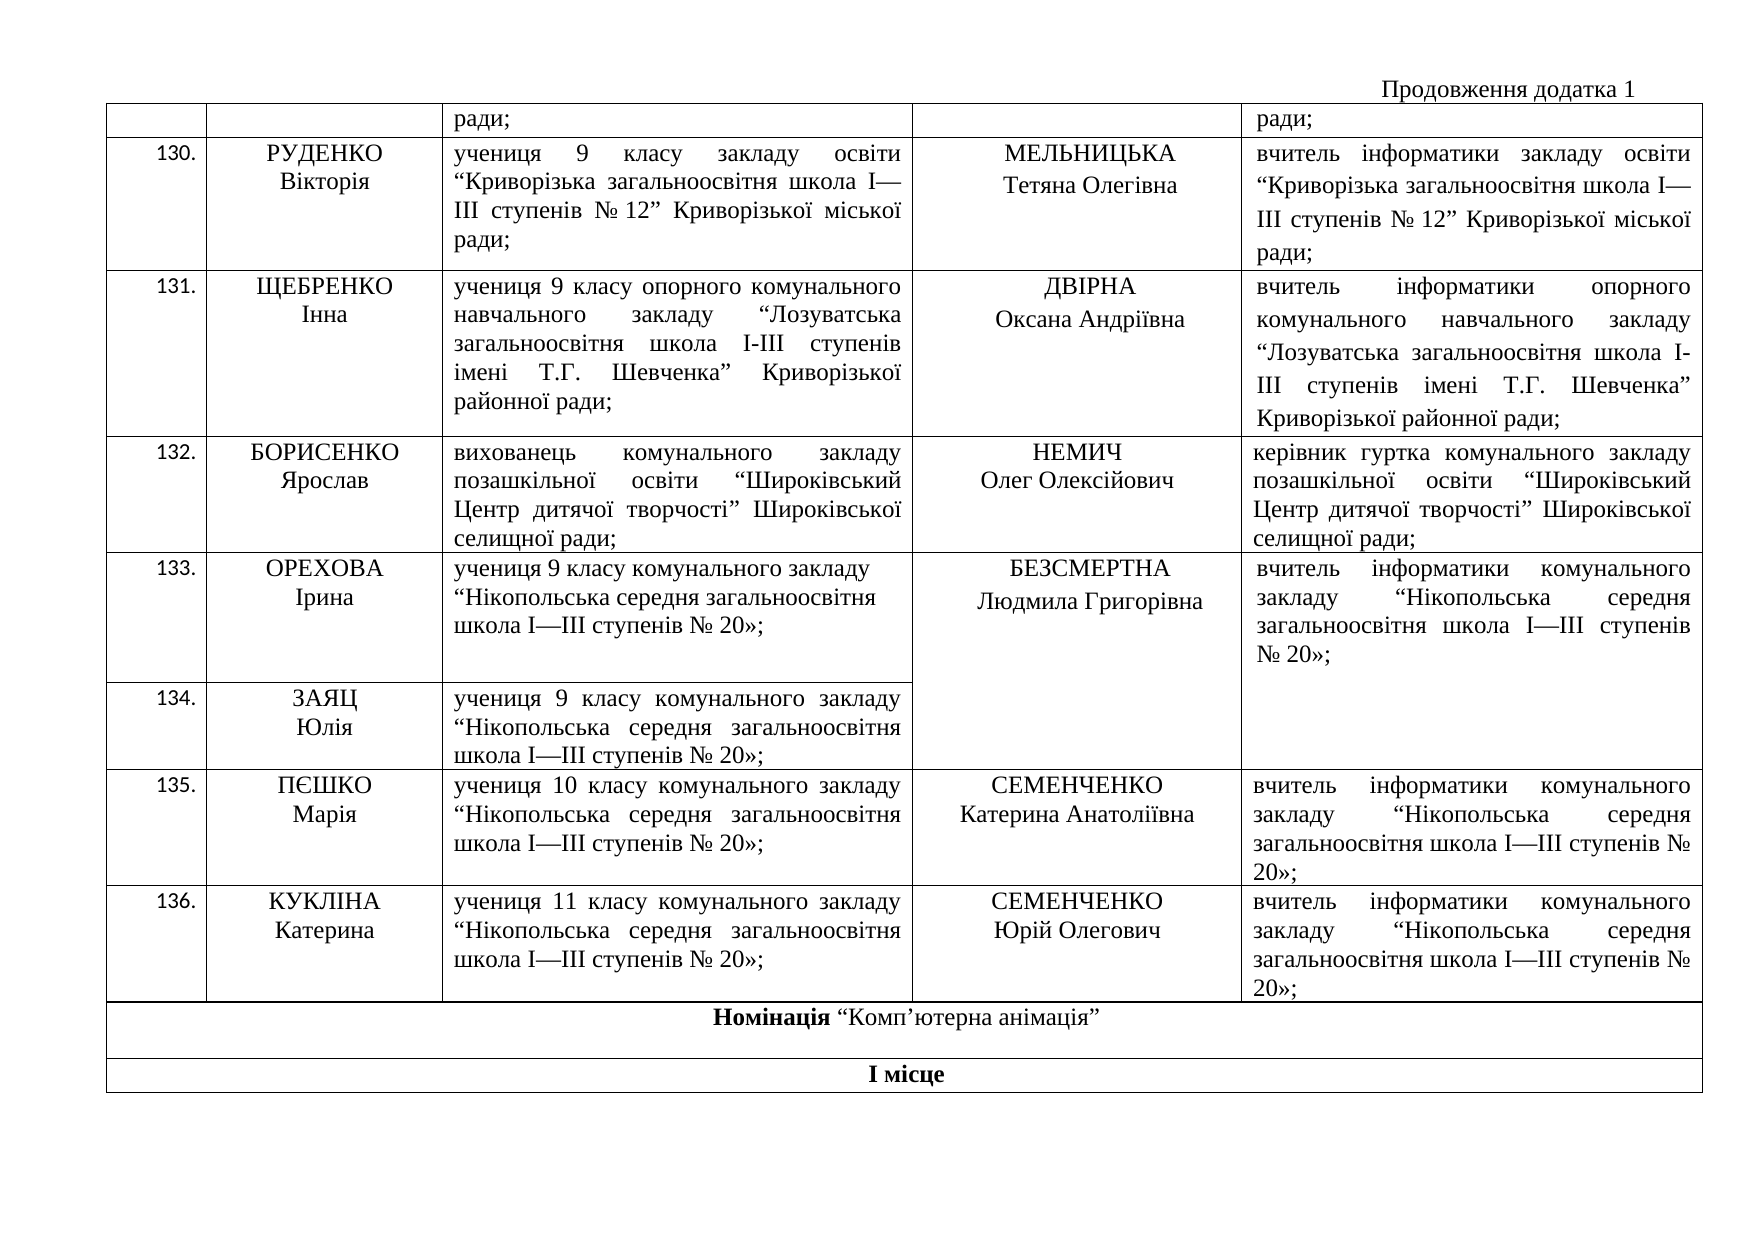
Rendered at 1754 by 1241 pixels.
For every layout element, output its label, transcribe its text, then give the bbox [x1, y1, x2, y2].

table_cell [107, 437, 206, 552]
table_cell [207, 104, 442, 137]
table_cell Номінація “Комп’ютерна анімація” [107, 1003, 1702, 1058]
table_cell ОРЕХОВА Ірина [207, 553, 442, 682]
table_cell вчитель інформатики комунального закладу “Нікопольська середня загальноосвітня школа І—ІІІ ступенів № 20»; [1242, 553, 1702, 769]
table_cell [107, 886, 206, 1001]
table_cell БЕЗСМЕРТНА Людмила Григорівна [913, 553, 1241, 769]
table_cell ПЄШКО Марія [207, 770, 442, 885]
table_cell учениця 9 класу комунального закладу “Нікопольська середня загальноосвітня школа І—ІІІ ступенів № 20»; [443, 683, 912, 769]
table_cell вчитель інформатики комунального закладу “Нікопольська середня загальноосвітня школа І—ІІІ ступенів № 20»; [1242, 770, 1702, 885]
table_cell учениця 9 класу закладу освіти “Криворізька загальноосвітня школа І—ІІІ ступенів № 12” Криворізької міської ради; [443, 138, 912, 270]
table_cell вчитель інформатики комунального закладу “Нікопольська середня загальноосвітня школа І—ІІІ ступенів № 20»; [1242, 886, 1702, 1001]
table_cell НЕМИЧ Олег Олексійович [913, 437, 1241, 552]
table_cell КУКЛІНА Катерина [207, 886, 442, 1001]
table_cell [443, 104, 912, 137]
table_cell [107, 683, 206, 769]
table_cell вчитель інформатики закладу освіти “Криворізька загальноосвітня школа І—ІІІ ступенів № 12” Криворізької міської ради; [1242, 138, 1702, 270]
table_cell ЩЕБРЕНКО Інна [207, 271, 442, 436]
table_cell вчитель інформатики опорного комунального навчального закладу “Лозуватська загальноосвітня школа І-ІІІ ступенів імені Т.Г. Шевченка” Криворізької районної ради; [1242, 271, 1702, 436]
table_cell [107, 104, 206, 137]
table_cell [107, 271, 206, 436]
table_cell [1242, 104, 1702, 137]
table_cell учениця 9 класу опорного комунального навчального закладу “Лозуватська загальноосвітня школа І-ІІІ ступенів імені Т.Г. Шевченка” Криворізької районної ради; [443, 271, 912, 436]
table_cell І місце [107, 1059, 1702, 1092]
table_cell СЕМЕНЧЕНКО Юрій Олегович [913, 886, 1241, 1001]
table_cell [107, 770, 206, 885]
table_cell СЕМЕНЧЕНКО Катерина Анатоліївна [913, 770, 1241, 885]
table_cell вихованець комунального закладу позашкільної освіти “Широківський Центр дитячої творчості” Широківської селищної ради; [443, 437, 912, 552]
table_cell РУДЕНКО Вікторія [207, 138, 442, 270]
table_cell учениця 10 класу комунального закладу “Нікопольська середня загальноосвітня школа І—ІІІ ступенів № 20»; [443, 770, 912, 885]
table_cell [107, 553, 206, 682]
table_cell МЕЛЬНИЦЬКА Тетяна Олегівна [913, 138, 1241, 270]
table_cell керівник гуртка комунального закладу позашкільної освіти “Широківський Центр дитячої творчості” Широківської селищної ради; [1242, 437, 1702, 552]
table_cell учениця 9 класу комунального закладу “Нікопольська середня загальноосвітня школа І—ІІІ ступенів № 20»; [443, 553, 912, 682]
table_cell [107, 138, 206, 270]
table_cell ЗАЯЦ Юлія [207, 683, 442, 769]
table_cell учениця 11 класу комунального закладу “Нікопольська середня загальноосвітня школа І—ІІІ ступенів № 20»; [443, 886, 912, 1001]
table_cell БОРИСЕНКО Ярослав [207, 437, 442, 552]
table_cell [913, 104, 1241, 137]
table_cell ДВІРНА Оксана Андріївна [913, 271, 1241, 436]
